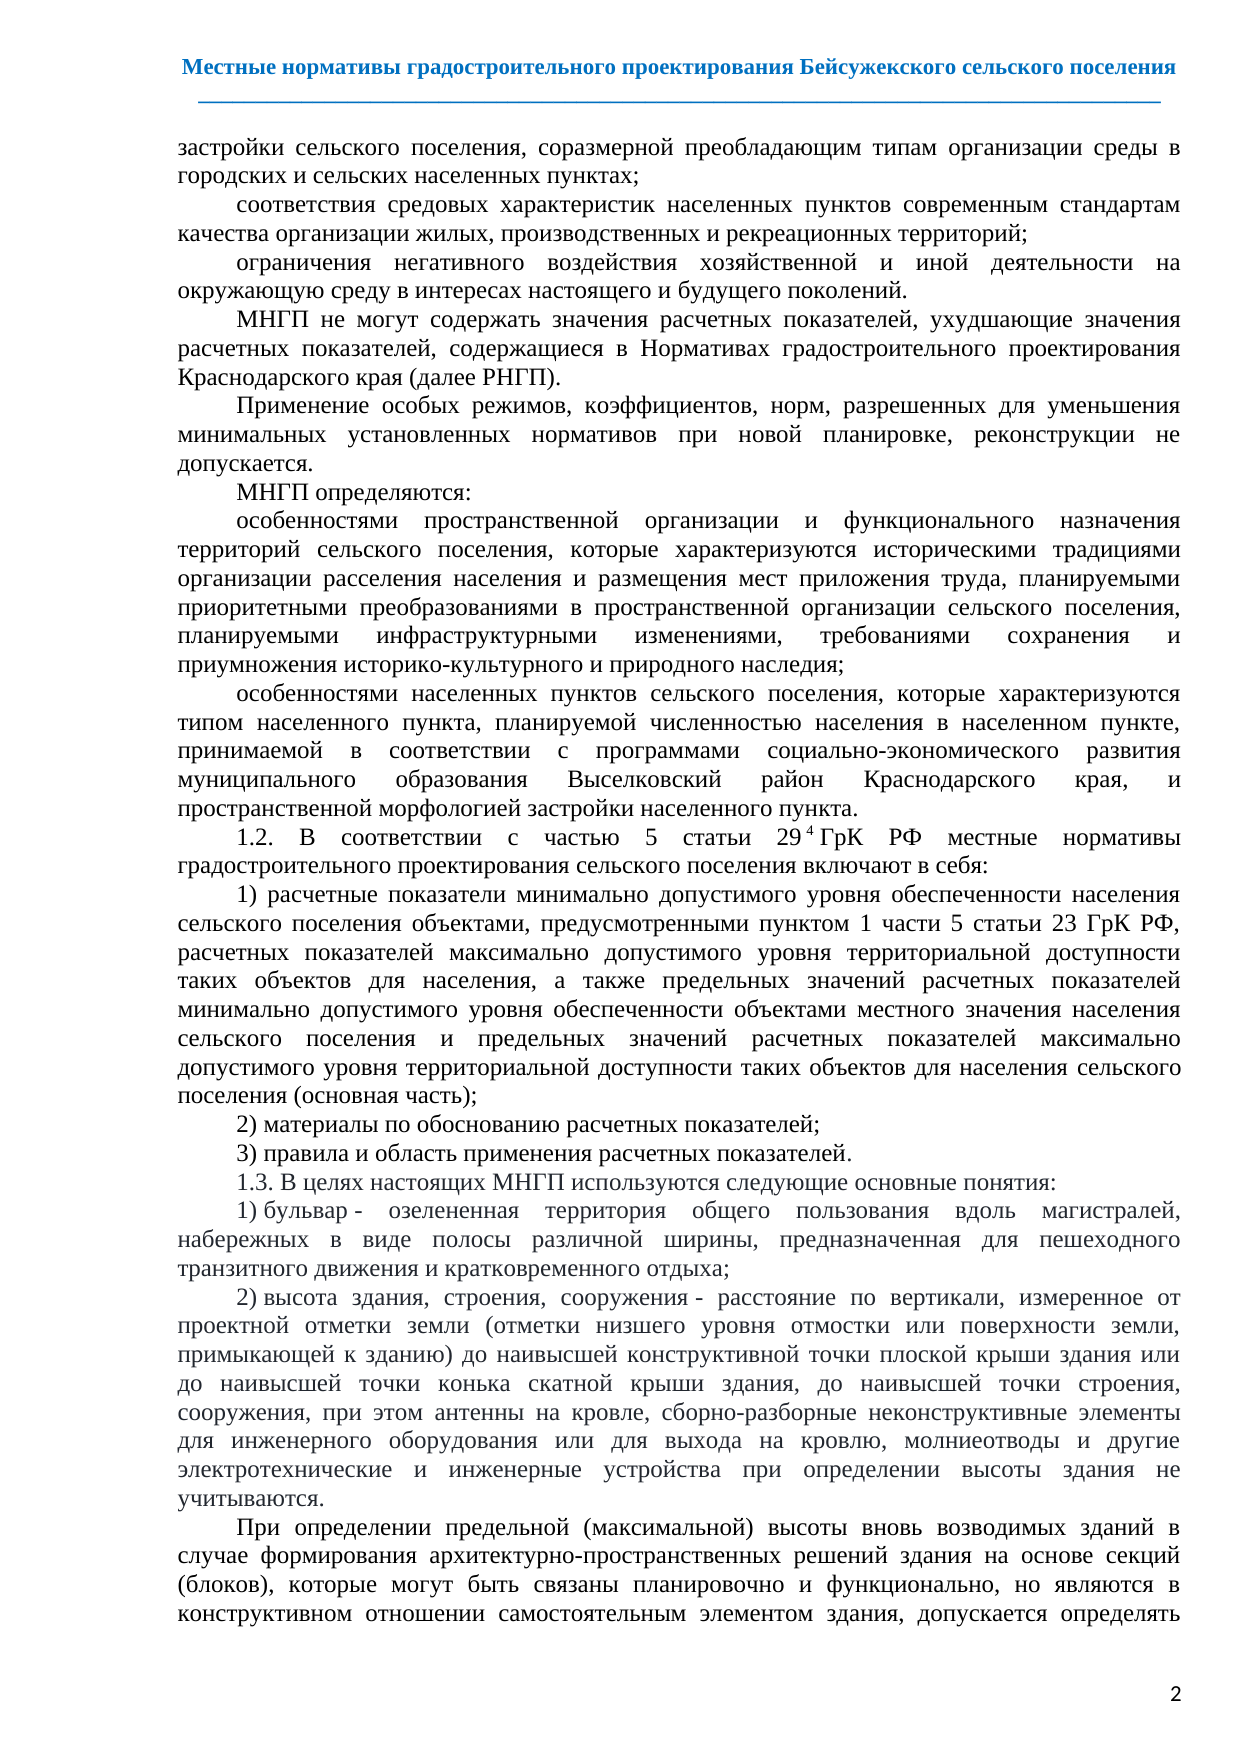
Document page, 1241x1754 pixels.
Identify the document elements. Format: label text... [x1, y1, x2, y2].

text особенностями населенных пунктов сельского поселения, которые характеризуются типом населенного пункта, планируемой численностью населения в населенном пункте, принимаемой в соответствии с программами социально-экономического развития муниципального образования Выселковский район Краснодарского края, и пространственной морфологией застройки населенного пункта. [177, 678, 1181, 822]
text 1.3. В целях настоящих МНГП используются следующие основные понятия: [177, 1167, 1181, 1196]
text ограничения негативного воздействия хозяйственной и иной деятельности на окружающую среду в интересах настоящего и будущего поколений. [177, 247, 1181, 304]
text 2) высота здания, строения, сооружения - расстояние по вертикали, измеренное от проектной отметки земли (отметки низшего уровня отмостки или поверхности земли, примыкающей к зданию) до наивысшей конструктивной точки плоской крыши здания или до наивысшей точки конька скатной крыши здания, до наивысшей точки строения, сооружения, при этом антенны на кровле, сборно-разборные неконструктивные элементы для инженерного оборудования или для выхода на кровлю, молниеотводы и другие электротехнические и инженерные устройства при определении высоты здания не учитываются. [177, 1282, 1181, 1512]
text МНГП не могут содержать значения расчетных показателей, ухудшающие значения расчетных показателей, содержащиеся в Нормативах градостроительного проектирования Краснодарского края (далее РНГП). [177, 304, 1181, 391]
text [177, 132, 1181, 189]
text 3) правила и область применения расчетных показателей. [177, 1138, 1181, 1167]
text МНГП определяются: [177, 477, 1181, 506]
text 1) бульвар - озелененная территория общего пользования вдоль магистралей, набережных в виде полосы различной ширины, предназначенная для пешеходного транзитного движения и кратковременного отдыха; [177, 1196, 1181, 1282]
text 2) материалы по обоснованию расчетных показателей; [177, 1109, 1181, 1138]
text Применение особых режимов, коэффициентов, норм, разрешенных для уменьшения минимальных установленных нормативов при новой планировке, реконструкции не допускается. [177, 391, 1181, 477]
text 1.2. В соответствии с частью 5 статьи 29 4 ГрК РФ местные нормативы градостроительного проектирования сельского поселения включают в себя: [177, 822, 1181, 879]
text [177, 1512, 1181, 1627]
text 1) расчетные показатели минимально допустимого уровня обеспеченности населения сельского поселения объектами, предусмотренными пунктом 1 части 5 статьи 23 ГрК РФ, расчетных показателей максимально допустимого уровня территориальной доступности таких объектов для населения, а также предельных значений расчетных показателей минимально допустимого уровня обеспеченности объектами местного значения населения сельского поселения и предельных значений расчетных показателей максимально допустимого уровня территориальной доступности таких объектов для населения сельского поселения (основная часть); [177, 879, 1181, 1109]
text соответствия средовых характеристик населенных пунктов современным стандартам качества организации жилых, производственных и рекреационных территорий; [177, 189, 1181, 247]
text особенностями пространственной организации и функционального назначения территорий сельского поселения, которые характеризуются историческими традициями организации расселения населения и размещения мест приложения труда, планируемыми приоритетными преобразованиями в пространственной организации сельского поселения, планируемыми инфраструктурными изменениями, требованиями сохранения и приумножения историко-культурного и природного наследия; [177, 506, 1181, 678]
